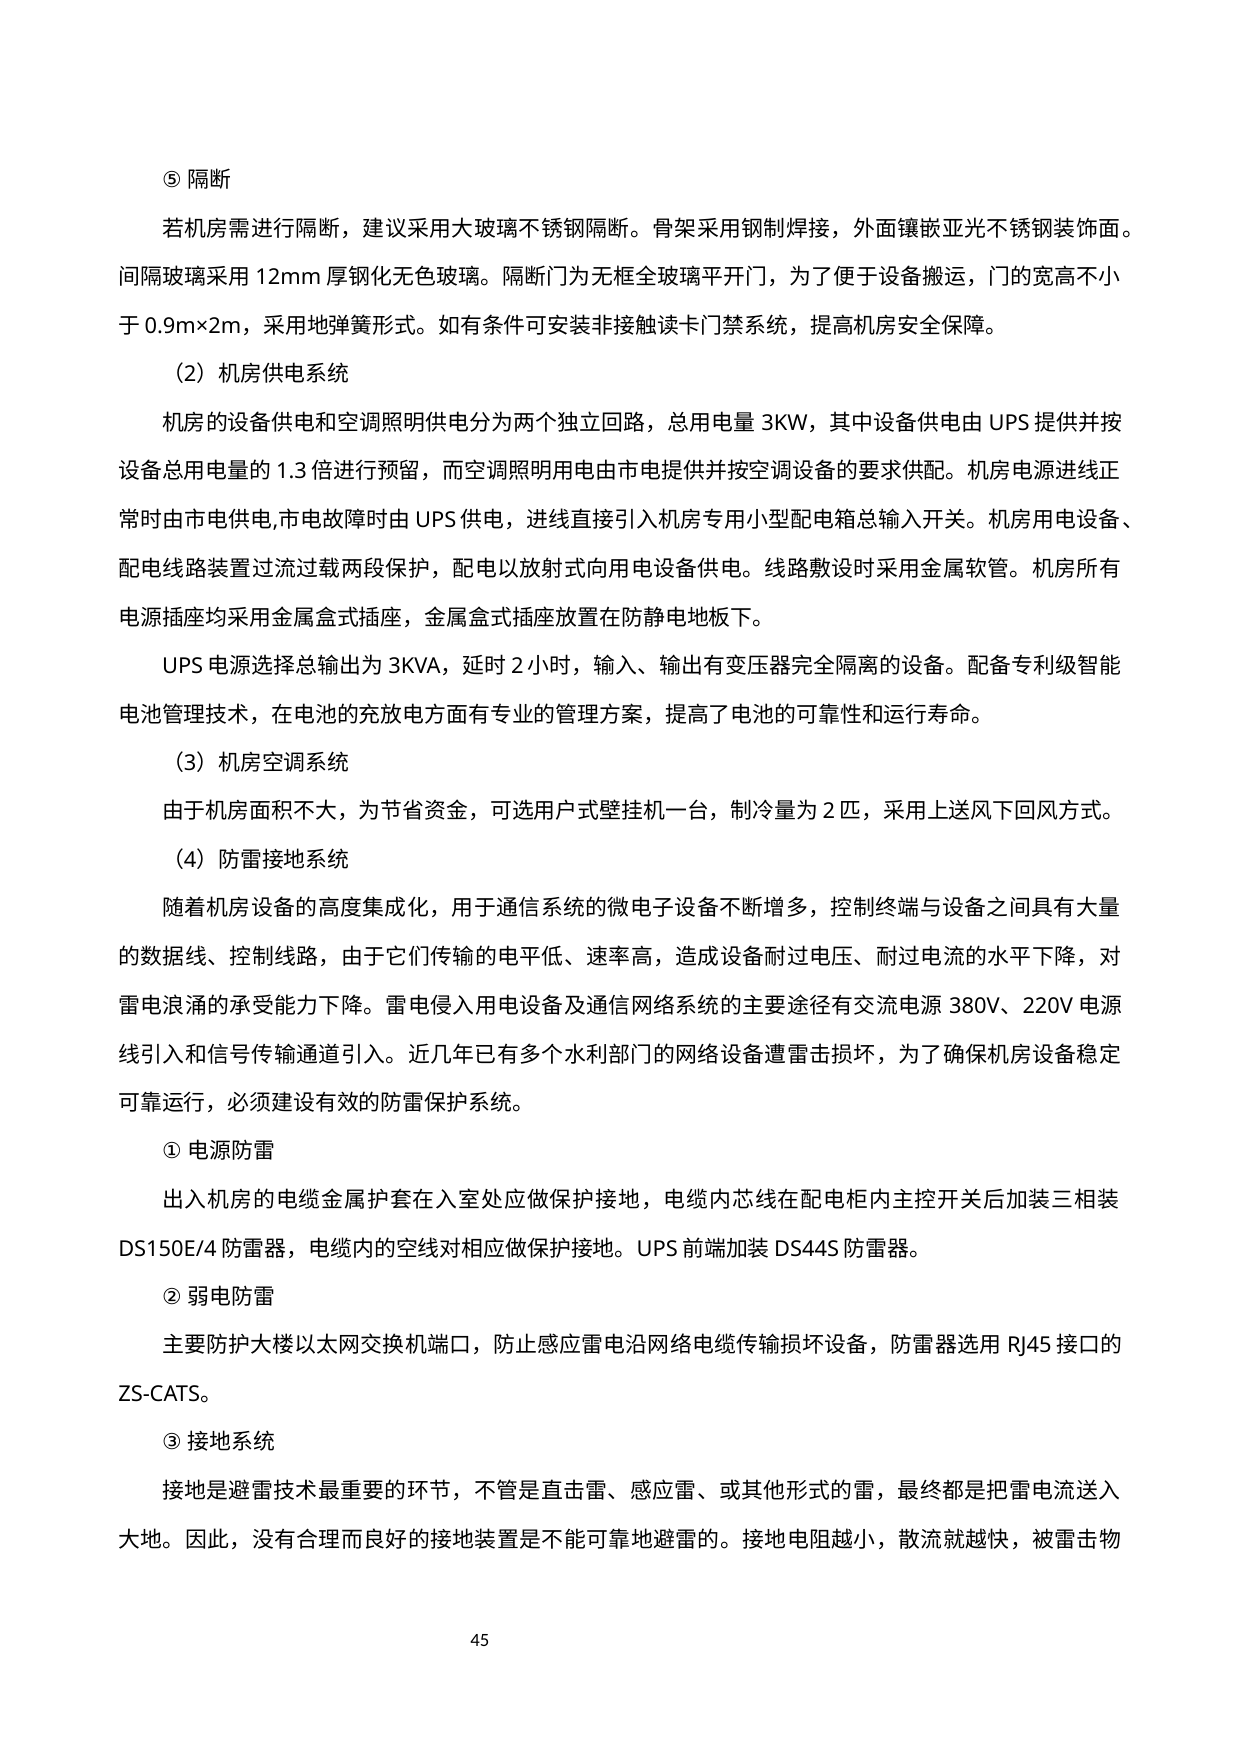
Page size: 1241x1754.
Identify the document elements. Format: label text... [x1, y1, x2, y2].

text ① 电源防雷 [118, 1133, 1122, 1166]
text 随着机房设备的高度集成化，用于通信系统的微电子设备不断增多，控制终端与设备之间具有大量的数据线、控制线路，由于它们传输的电平低、速率高，造成设备耐过电压、耐过电流的水平下降，对雷电浪涌的承受能力下降。雷电侵入用电设备及通信网络系统的主要途径有交流电源380V、220V电源线引入和信号传输通道引入。近几年已有多个水利部门的网络设备遭雷击损坏，为了确保机房设备稳定可靠运行，必须建设有效的防雷保护系统。 [118, 890, 1122, 1117]
text UPS电源选择总输出为3KVA，延时2小时，输入、输出有变压器完全隔离的设备。配备专利级智能电池管理技术，在电池的充放电方面有专业的管理方案，提高了电池的可靠性和运行寿命。 [118, 648, 1122, 729]
text （2）机房供电系统 [118, 356, 1122, 389]
text 若机房需进行隔断，建议采用大玻璃不锈钢隔断。骨架采用钢制焊接，外面镶嵌亚光不锈钢装饰面。间隔玻璃采用12mm厚钢化无色玻璃。隔断门为无框全玻璃平开门，为了便于设备搬运，门的宽高不小于0.9m×2m，采用地弹簧形式。如有条件可安装非接触读卡门禁系统，提高机房安全保障。 [118, 210, 1122, 340]
text ⑤ 隔断 [118, 162, 1122, 194]
text 机房的设备供电和空调照明供电分为两个独立回路，总用电量3KW，其中设备供电由UPS提供并按设备总用电量的1.3倍进行预留，而空调照明用电由市电提供并按空调设备的要求供配。机房电源进线正常时由市电供电,市电故障时由UPS供电，进线直接引入机房专用小型配电箱总输入开关。机房用电设备、配电线路装置过流过载两段保护，配电以放射式向用电设备供电。线路敷设时采用金属软管。机房所有电源插座均采用金属盒式插座，金属盒式插座放置在防静电地板下。 [118, 404, 1122, 632]
text （4）防雷接地系统 [118, 842, 1122, 874]
text 由于机房面积不大，为节省资金，可选用户式壁挂机一台，制冷量为2匹，采用上送风下回风方式。 [118, 793, 1122, 826]
text （3）机房空调系统 [118, 745, 1122, 777]
text ③ 接地系统 [118, 1424, 1122, 1457]
text 主要防护大楼以太网交换机端口，防止感应雷电沿网络电缆传输损坏设备，防雷器选用RJ45接口的ZS-CATS。 [118, 1327, 1122, 1408]
text 出入机房的电缆金属护套在入室处应做保护接地，电缆内芯线在配电柜内主控开关后加装三相装DS150E/4防雷器，电缆内的空线对相应做保护接地。UPS前端加装DS44S防雷器。 [118, 1182, 1122, 1263]
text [118, 1472, 1122, 1554]
text ② 弱电防雷 [118, 1279, 1122, 1311]
